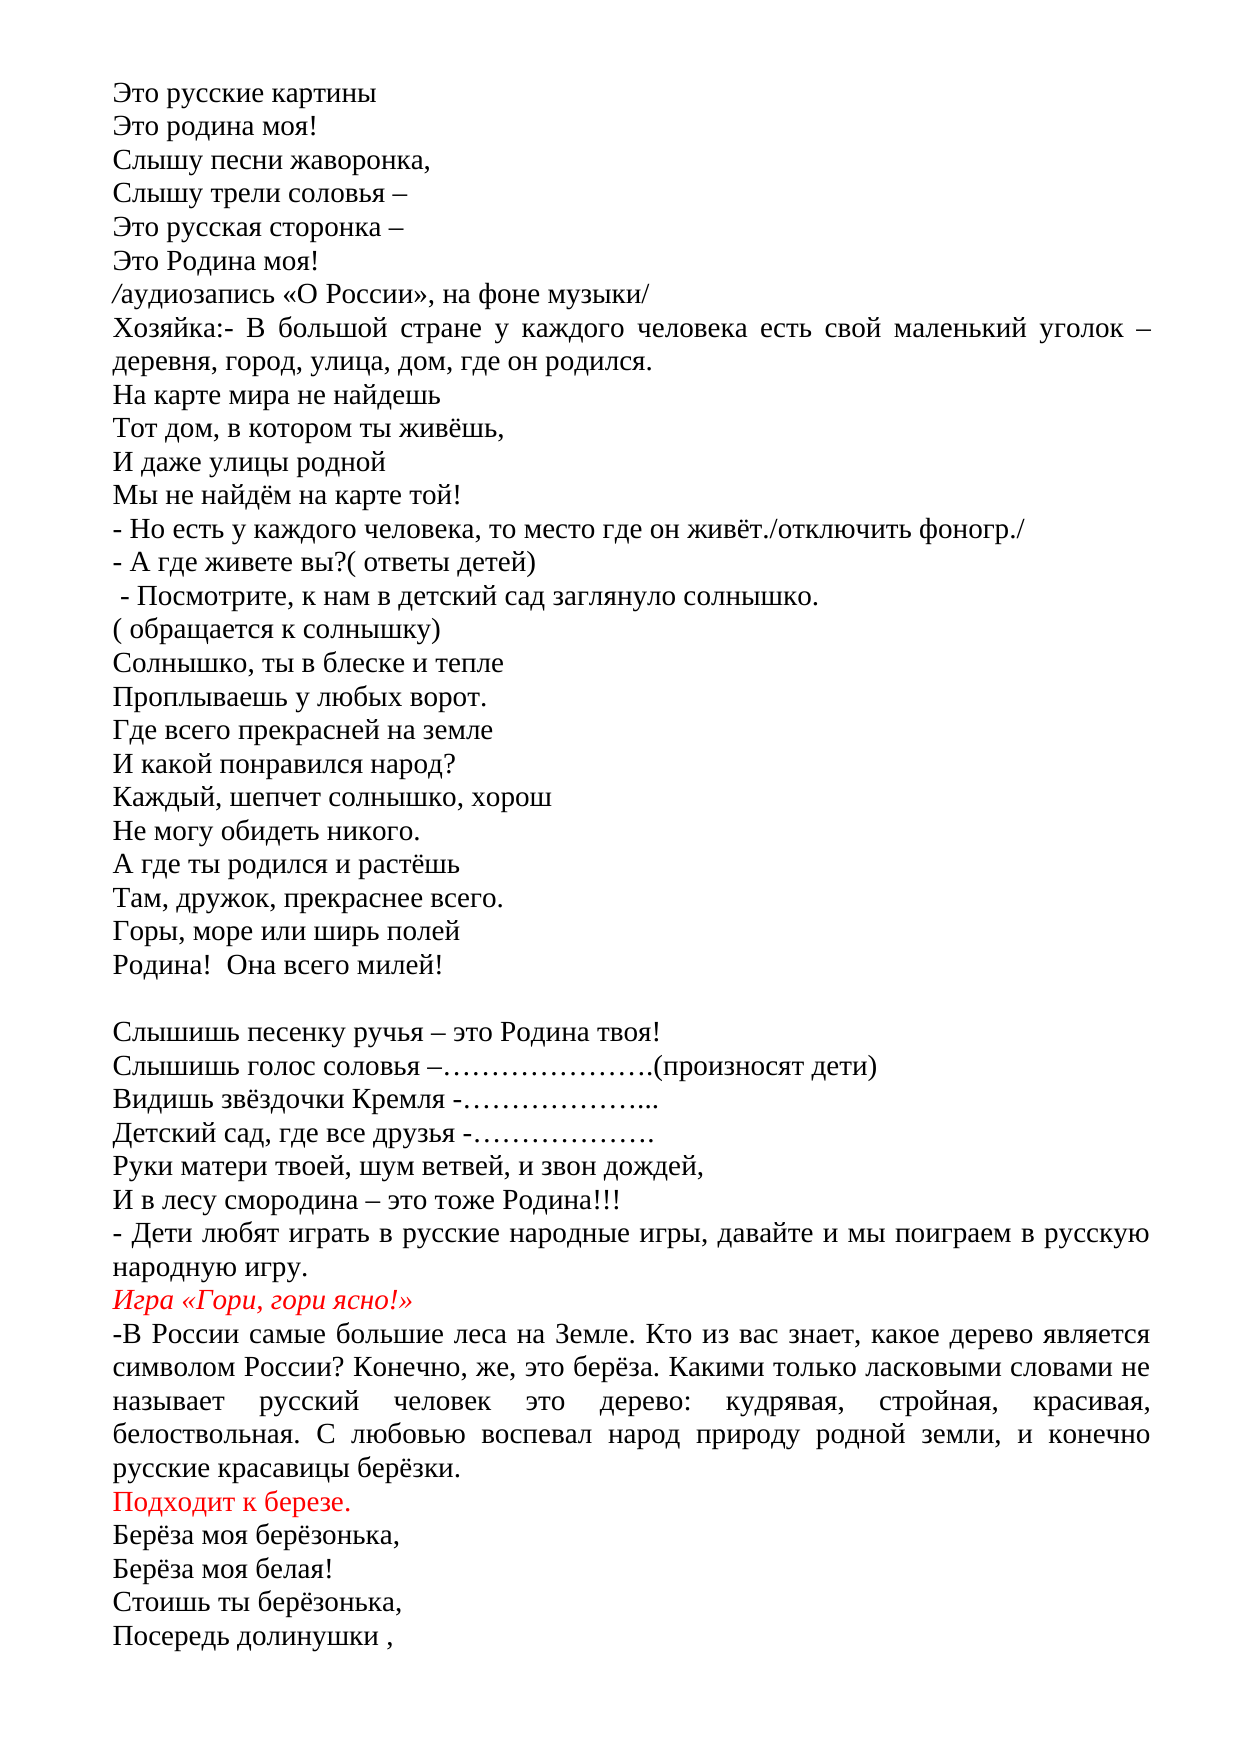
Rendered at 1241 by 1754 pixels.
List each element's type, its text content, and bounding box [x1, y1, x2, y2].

text - А где живете вы?( ответы детей) [112, 544, 1152, 578]
text - Дети любят играть в русские народные игры, давайте и мы поиграем в русскую народную игру. [112, 1215, 1152, 1282]
text Каждый, шепчет солнышко, хорош [112, 779, 1152, 813]
text Там, дружок, прекраснее всего. [112, 880, 1152, 913]
text Подходит к березе. [112, 1484, 1152, 1517]
text Родина! Она всего милей! [112, 947, 1152, 981]
text - Но есть у каждого человека, то место где он живёт./отключить фоногр./ [112, 511, 1152, 544]
text Руки матери твоей, шум ветвей, и звон дождей, [112, 1148, 1152, 1182]
text Берёза моя белая! [112, 1551, 1152, 1584]
text Стоишь ты берёзонька, [112, 1584, 1152, 1618]
text Хозяйка:- В большой стране у каждого человека есть свой маленький уголок – деревня, город, улица, дом, где он родился. [112, 310, 1152, 377]
text Солнышко, ты в блеске и тепле [112, 645, 1152, 679]
text Это родина моя! [112, 108, 1152, 142]
text Это Родина моя! [112, 243, 1152, 276]
text Где всего прекрасней на земле [112, 712, 1152, 746]
text Не могу обидеть никого. [112, 813, 1152, 846]
text Мы не найдём на карте той! [112, 477, 1152, 511]
text И даже улицы родной [112, 444, 1152, 477]
text Слышу трели соловья – [112, 176, 1152, 209]
text Детский сад, где все друзья -………………. [112, 1115, 1152, 1148]
text Слышу песни жаворонка, [112, 142, 1152, 176]
text Это русские картины [112, 75, 1152, 108]
text - Посмотрите, к нам в детский сад заглянуло солнышко. [112, 578, 1152, 612]
text Проплываешь у любых ворот. [112, 679, 1152, 712]
text Слышишь голос соловья –………………….(произносят дети) [112, 1048, 1152, 1081]
text И в лесу смородина – это тоже Родина!!! [112, 1182, 1152, 1215]
text Тот дом, в котором ты живёшь, [112, 410, 1152, 444]
text Это русская сторонка – [112, 209, 1152, 243]
text Игра «Гори, гори ясно!» [112, 1282, 1152, 1316]
text И какой понравился народ? [112, 746, 1152, 779]
text Горы, море или ширь полей [112, 913, 1152, 947]
text Видишь звёздочки Кремля -………………... [112, 1081, 1152, 1115]
text Берёза моя берёзонька, [112, 1517, 1152, 1551]
text Слышишь песенку ручья – это Родина твоя! [112, 1014, 1152, 1048]
text -В России самые большие леса на Земле. Кто из вас знает, какое дерево является символом России? Конечно, же, это берёза. Какими только ласковыми словами не называет русский человек это дерево: кудрявая, стройная, красивая, белоствольная. С любовью воспевал народ природу родной земли, и конечно русские красавицы берёзки. [112, 1316, 1152, 1484]
text А где ты родился и растёшь [112, 846, 1152, 880]
text ( обращается к солнышку) [112, 612, 1152, 645]
text Посередь долинушки , [112, 1618, 1152, 1651]
text /аудиозапись «О России», на фоне музыки/ [112, 276, 1152, 310]
text На карте мира не найдешь [112, 377, 1152, 410]
